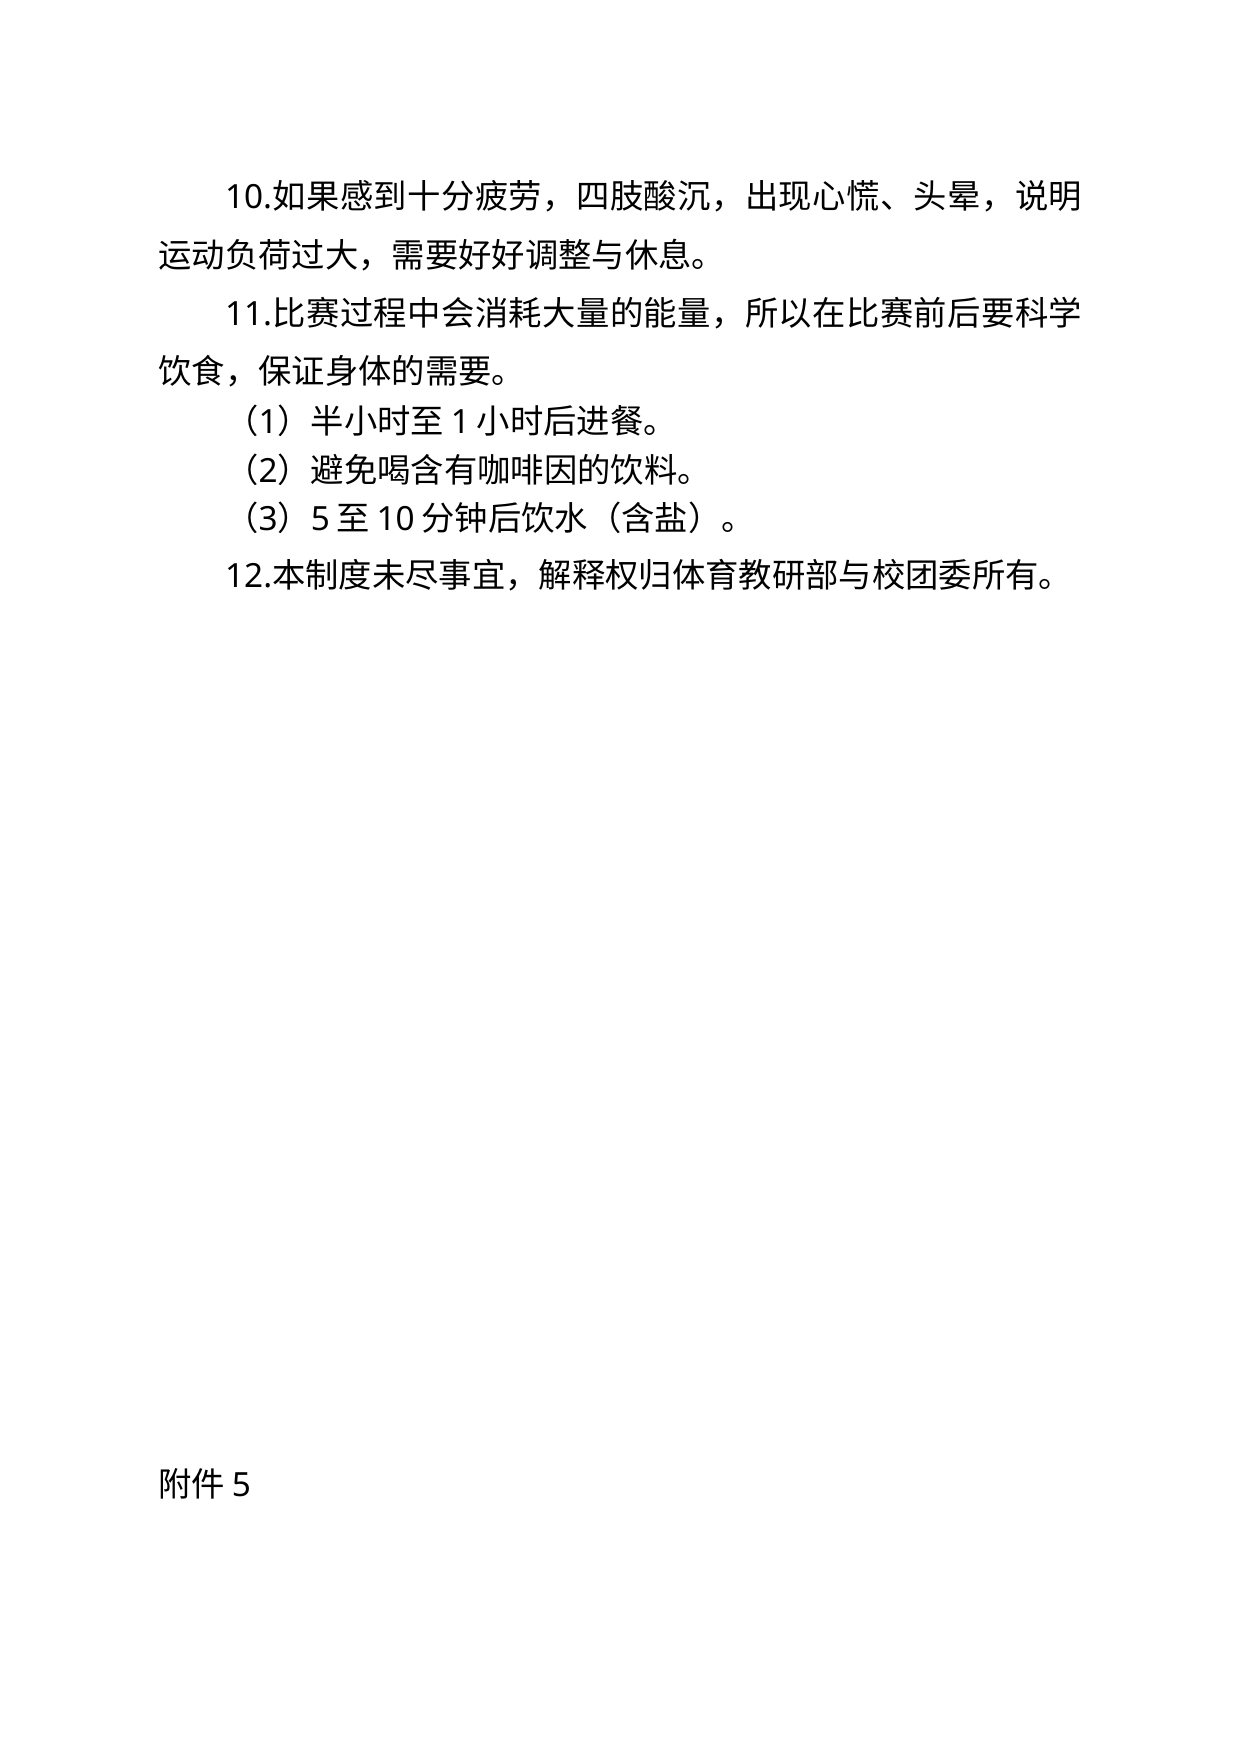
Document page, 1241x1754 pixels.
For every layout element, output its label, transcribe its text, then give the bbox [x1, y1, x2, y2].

text 11.比赛过程中会消耗大量的能量，所以在比赛前后要科学饮食，保证身体的需要。 [158, 279, 1082, 395]
text 10.如果感到十分疲劳，四肢酸沉，出现心慌、头晕，说明运动负荷过大，需要好好调整与休息。 [158, 162, 1082, 279]
text （3）5至10分钟后饮水（含盐）。 [158, 492, 1082, 541]
text 附件5 [158, 1450, 1082, 1515]
text （2）避免喝含有咖啡因的饮料。 [158, 444, 1082, 492]
text （1）半小时至1小时后进餐。 [158, 395, 1082, 444]
text 12.本制度未尽事宜，解释权归体育教研部与校团委所有。 [158, 541, 1082, 599]
